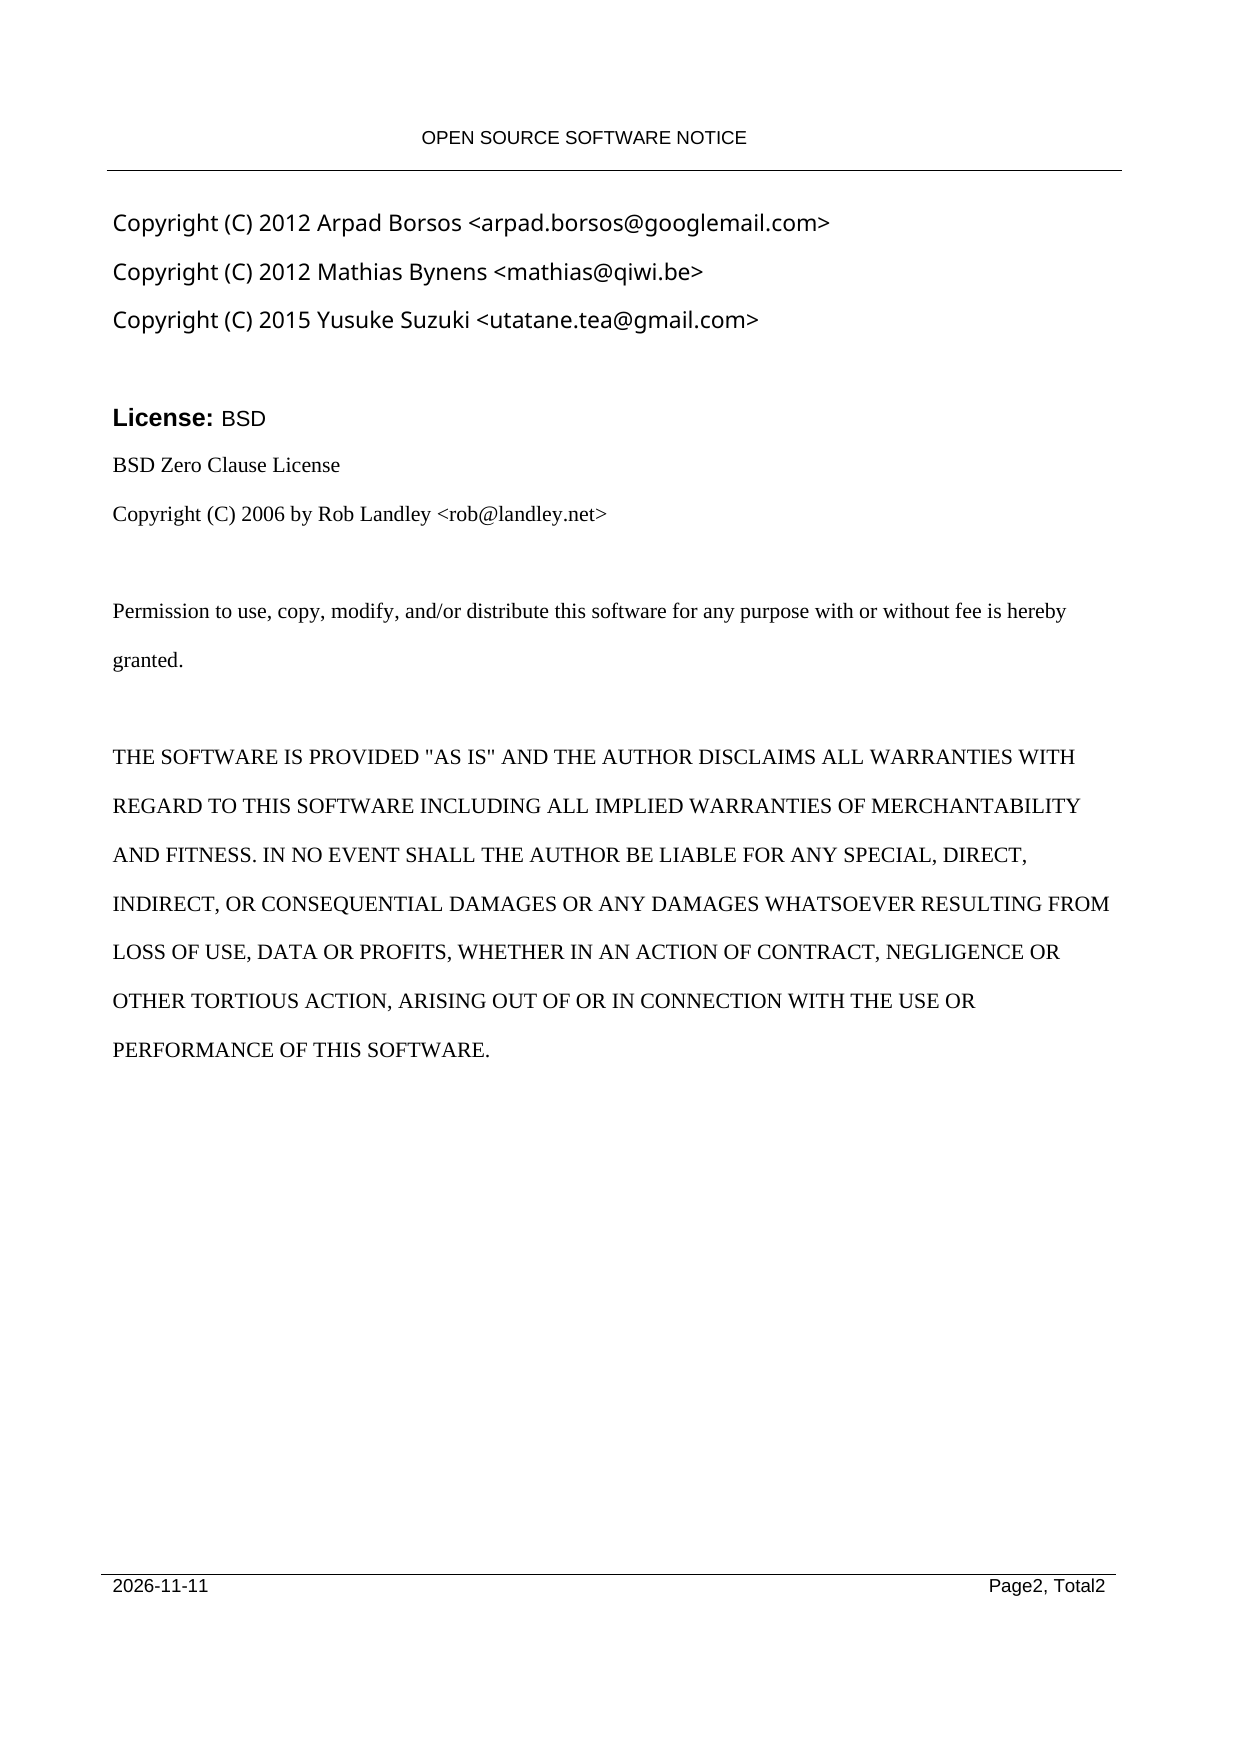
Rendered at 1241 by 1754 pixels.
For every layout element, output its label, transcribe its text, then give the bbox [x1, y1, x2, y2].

text License: BSD [112, 401, 1128, 434]
text BSD Zero Clause License Copyright (C) 2006 by Rob Landley <rob@landley.net> Permission to use, copy, modify, and/or distribute this software for any purpose with or without fee is hereby granted. THE SOFTWARE IS PROVIDED "AS IS" AND THE AUTHOR DISCLAIMS ALL WARRANTIES WITH REGARD TO THIS SOFTWARE INCLUDING ALL IMPLIED WARRANTIES OF MERCHANTABILITY AND FITNESS. IN NO EVENT SHALL THE AUTHOR BE LIABLE FOR ANY SPECIAL, DIRECT, INDIRECT, OR CONSEQUENTIAL DAMAGES OR ANY DAMAGES WHATSOEVER RESULTING FROM LOSS OF USE, DATA OR PROFITS, WHETHER IN AN ACTION OF CONTRACT, NEGLIGENCE OR OTHER TORTIOUS ACTION, ARISING OUT OF OR IN CONNECTION WITH THE USE OR PERFORMANCE OF THIS SOFTWARE. [112, 448, 1128, 1114]
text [112, 206, 1128, 385]
